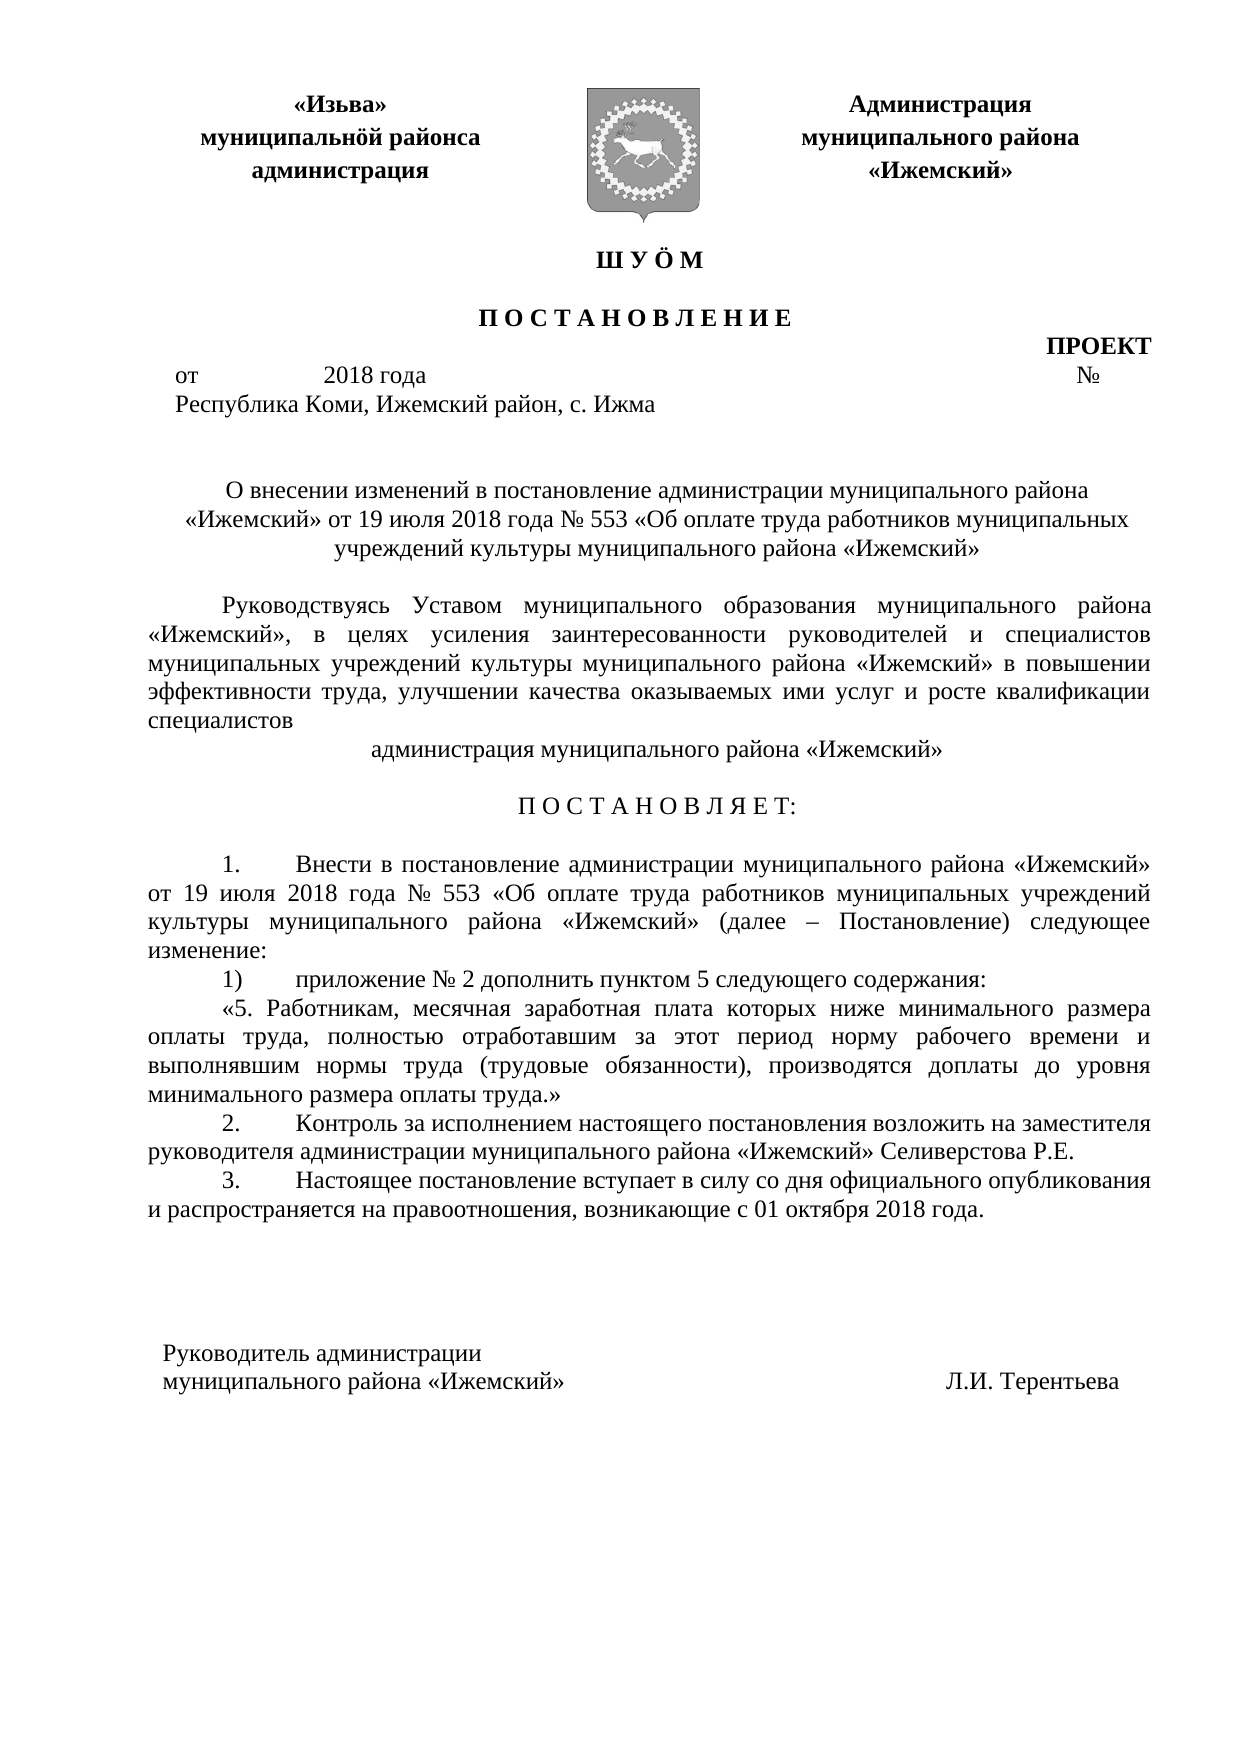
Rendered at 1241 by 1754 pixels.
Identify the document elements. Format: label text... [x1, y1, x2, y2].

text муниципального района «Ижемский» Л.И. Терентьева [162, 1366, 1152, 1395]
text П О С Т А Н О В Л Я Е Т: [162, 791, 1152, 820]
text администрация муниципального района «Ижемский» [162, 734, 1152, 763]
table_header [518, 89, 743, 245]
text Руководитель администрации [162, 1338, 1152, 1366]
list Контроль за исполнением настоящего постановления возложить на заместителя руководителя администрации муниципального района «Ижемский» Селиверстова Р.Е. [148, 1108, 1152, 1165]
text П О С Т А Н О В Л Е Н И Е [148, 303, 1152, 331]
list Настоящее постановление вступает в силу со дня официального опубликования и распространяется на правоотношения, возникающие с 01 октября 2018 года. [148, 1165, 1152, 1223]
text «5. Работникам, месячная заработная плата которых ниже минимального размера оплаты труда, полностью отработавшим за этот период норму рабочего времени и выполнявшим нормы труда (трудовые обязанности), производятся доплаты до уровня минимального размера оплаты труда.» [148, 993, 1152, 1108]
list приложение № 2 дополнить пунктом 5 следующего содержания: [148, 964, 1152, 993]
list Внести в постановление администрации муниципального района «Ижемский» от 19 июля 2018 года № 553 «Об оплате труда работников муниципальных учреждений культуры муниципального района «Ижемский» (далее – Постановление) следующее изменение: [148, 849, 1152, 964]
text О внесении изменений в постановление администрации муниципального района [162, 475, 1152, 504]
text Ш У Ö М [148, 245, 1152, 274]
table_header Администрация муниципального района «Ижемский» [743, 89, 1137, 245]
text Руководствуясь Уставом муниципального образования муниципального района «Ижемский», в целях усиления заинтересованности руководителей и специалистов муниципальных учреждений культуры муниципального района «Ижемский» в повышении эффективности труда, улучшении качества оказываемых ими услуг и росте квалификации специалистов [148, 590, 1152, 734]
text учреждений культуры муниципального района «Ижемский» [162, 533, 1152, 561]
text ПРОЕКТ [148, 331, 1152, 360]
picture [587, 88, 700, 223]
text «Ижемский» от 19 июля 2018 года № 553 «Об оплате труда работников муниципальных [162, 504, 1152, 533]
table_header «Изьва» муниципальнöй районса администрация [162, 89, 518, 245]
text Республика Коми, Ижемский район, с. Ижма [162, 389, 1152, 418]
text от 2018 года № [162, 360, 1152, 389]
